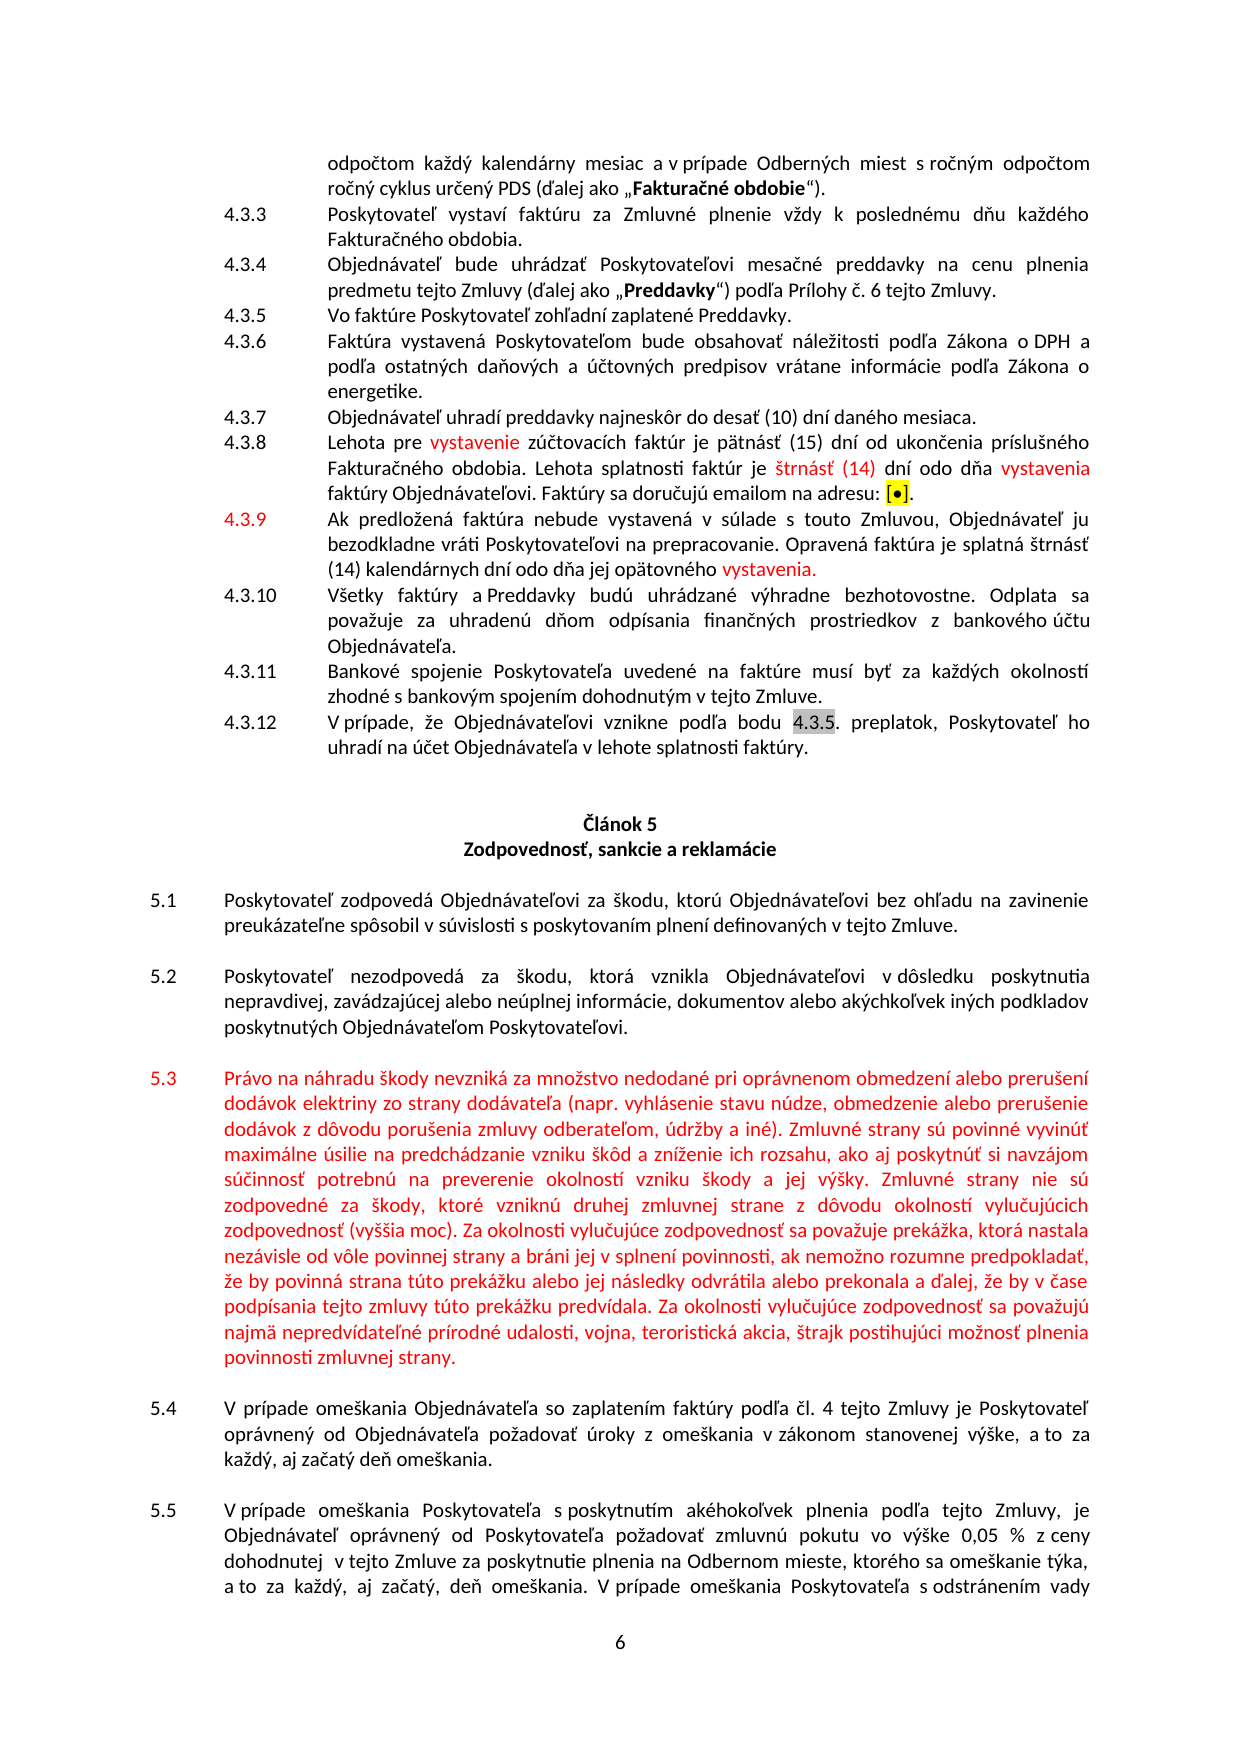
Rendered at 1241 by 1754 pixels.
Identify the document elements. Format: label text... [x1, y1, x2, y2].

text Zodpovednosť, sankcie a reklamácie [150, 836, 1090, 862]
list Všetky faktúry a Preddavky budú uhrádzané výhradne bezhotovostne. Odplata sa považuje za uhradenú dňom odpísania finančných prostriedkov z bankového účtu Objednávateľa. [224, 582, 1090, 658]
list Právo na náhradu škody nevzniká za množstvo nedodané pri oprávnenom obmedzení alebo prerušení dodávok elektriny zo strany dodávateľa (napr. vyhlásenie stavu núdze, obmedzenie alebo prerušenie dodávok z dôvodu porušenia zmluvy odberateľom, údržby a iné). Zmluvné strany sú povinné vyvinúť maximálne úsilie na predchádzanie vzniku škôd a zníženie ich rozsahu, ako aj poskytnúť si navzájom súčinnosť potrebnú na preverenie okolností vzniku škody a jej výšky. Zmluvné strany nie sú zodpovedné za škody, ktoré vzniknú druhej zmluvnej strane z dôvodu okolností vylučujúcich zodpovednosť (vyššia moc). Za okolnosti vylučujúce zodpovednosť sa považuje prekážka, ktorá nastala nezávisle od vôle povinnej strany a bráni jej v splnení povinnosti, ak nemožno rozumne predpokladať, že by povinná strana túto prekážku alebo jej následky odvrátila alebo prekonala a ďalej, že by v čase podpísania tejto zmluvy túto prekážku predvídala. Za okolnosti vylučujúce zodpovednosť sa považujú najmä nepredvídateľné prírodné udalosti, vojna, teroristická akcia, štrajk postihujúci možnosť plnenia povinnosti zmluvnej strany. [150, 1065, 1090, 1370]
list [150, 1497, 1090, 1599]
list Poskytovateľ zodpovedá Objednávateľovi za škodu, ktorú Objednávateľovi bez ohľadu na zavinenie preukázateľne spôsobil v súvislosti s poskytovaním plnení definovaných v tejto Zmluve. [150, 887, 1090, 938]
list Lehota pre vystavenie zúčtovacích faktúr je pätnásť (15) dní od ukončenia príslušného Fakturačného obdobia. Lehota splatnosti faktúr je štrnásť (14) dní odo dňa vystavenia faktúry Objednávateľovi. Faktúry sa doručujú emailom na adresu: [•]. [224, 429, 1090, 506]
list V prípade omeškania Objednávateľa so zaplatením faktúry podľa čl. 4 tejto Zmluvy je Poskytovateľ oprávnený od Objednávateľa požadovať úroky z omeškania v zákonom stanovenej výške, a to za každý, aj začatý deň omeškania. [150, 1395, 1090, 1472]
list Objednávateľ bude uhrádzať Poskytovateľovi mesačné preddavky na cenu plnenia predmetu tejto Zmluvy (ďalej ako „Preddavky“) podľa Prílohy č. 6 tejto Zmluvy. [224, 252, 1090, 302]
list Poskytovateľ nezodpovedá za škodu, ktorá vznikla Objednávateľovi v dôsledku poskytnutia nepravdivej, zavádzajúcej alebo neúplnej informácie, dokumentov alebo akýchkoľvek iných podkladov poskytnutých Objednávateľom Poskytovateľovi. [150, 963, 1090, 1039]
list Vo faktúre Poskytovateľ zohľadní zaplatené Preddavky. [224, 302, 1090, 328]
list Poskytovateľ vystaví faktúru za Zmluvné plnenie vždy k poslednému dňu každého Fakturačného obdobia. [224, 201, 1090, 252]
list Bankové spojenie Poskytovateľa uvedené na faktúre musí byť za každých okolností zhodné s bankovým spojením dohodnutým v tejto Zmluve. [224, 658, 1090, 709]
list Faktúra vystavená Poskytovateľom bude obsahovať náležitosti podľa Zákona o DPH a podľa ostatných daňových a účtovných predpisov vrátane informácie podľa Zákona o energetike. [224, 328, 1090, 404]
list Ak predložená faktúra nebude vystavená v súlade s touto Zmluvou, Objednávateľ ju bezodkladne vráti Poskytovateľovi na prepracovanie. Opravená faktúra je splatná štrnásť (14) kalendárnych dní odo dňa jej opätovného vystavenia. [224, 506, 1090, 582]
list V prípade, že Objednávateľovi vznikne podľa bodu 4.3.5. preplatok, Poskytovateľ ho uhradí na účet Objednávateľa v lehote splatnosti faktúry. [224, 709, 1090, 760]
text Článok 5 [150, 811, 1090, 836]
list Objednávateľ uhradí preddavky najneskôr do desať (10) dní daného mesiaca. [224, 404, 1090, 429]
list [224, 150, 1090, 201]
